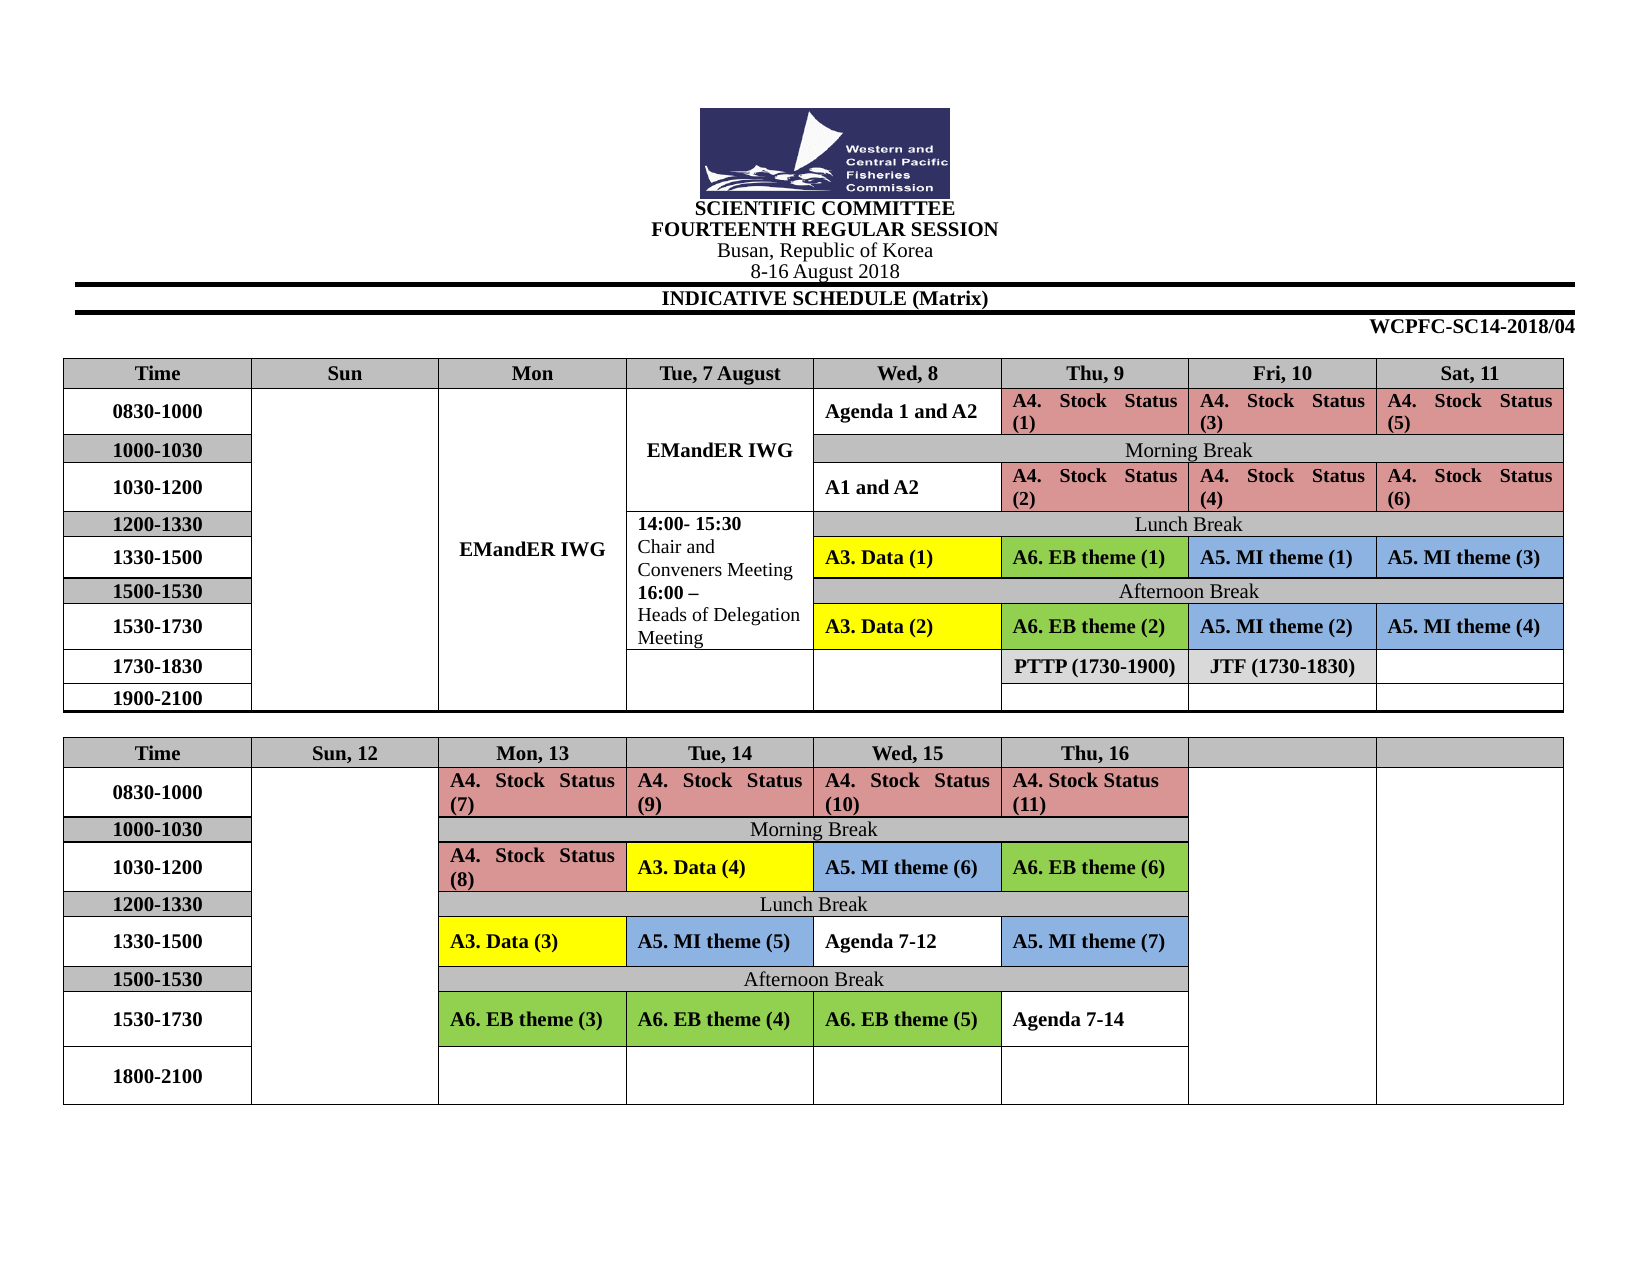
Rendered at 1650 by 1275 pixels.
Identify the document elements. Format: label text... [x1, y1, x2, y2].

table_cell A5. MI theme (5) [627, 917, 813, 966]
table_header Wed, 8 [814, 359, 1001, 388]
table_cell Afternoon Break [814, 579, 1563, 603]
table_cell A3. Data (1) [814, 537, 1001, 577]
table_cell A5. MI theme (3) [1377, 537, 1563, 577]
table_cell [1377, 650, 1563, 683]
table_cell A6. EB theme (4) [627, 992, 813, 1046]
text Busan, Republic of Korea [75, 241, 1575, 261]
table_header Wed, 15 [814, 738, 1001, 767]
table_cell [1377, 768, 1563, 1104]
table_cell 1900-2100 [64, 684, 251, 710]
table_cell JTF (1730-1830) [1189, 650, 1376, 683]
table_cell 1530-1730 [64, 992, 251, 1046]
table_cell A4. Stock Status (1) [1002, 389, 1188, 434]
table_cell [252, 768, 438, 1104]
table_header Time [64, 359, 251, 388]
table_cell [814, 1047, 1001, 1104]
table_cell Agenda 1 and A2 [814, 389, 1001, 434]
table_cell 1330-1500 [64, 917, 251, 966]
table_header Mon [439, 359, 626, 388]
table_cell 1030-1200 [64, 843, 251, 891]
table_cell A4. Stock Status (3) [1189, 389, 1376, 434]
table_cell 0830-1000 [64, 768, 251, 816]
table_cell A4. Stock Status (6) [1377, 463, 1563, 511]
table_header Tue, 14 [627, 738, 813, 767]
table_header [1377, 738, 1563, 767]
table_cell EMandER IWG [627, 389, 813, 511]
text FOURTEENTH REGULAR SESSION [75, 220, 1575, 241]
table_cell [1002, 684, 1188, 710]
table_cell [252, 389, 438, 710]
table_cell [1002, 1047, 1188, 1104]
table_cell A4. Stock Status (7) [439, 768, 626, 816]
table_cell 1800-2100 [64, 1047, 251, 1104]
table_cell Morning Break [814, 435, 1563, 462]
table_cell A6. EB theme (1) [1002, 537, 1188, 577]
table_cell 1730-1830 [64, 650, 251, 683]
table_cell Agenda 7-12 [814, 917, 1001, 966]
table_cell [627, 1047, 813, 1104]
table_cell 1030-1200 [64, 463, 251, 511]
table_cell Afternoon Break [439, 967, 1188, 991]
table_header Mon, 13 [439, 738, 626, 767]
table_cell 14:00- 15:30 Chair and Conveners Meeting 16:00 – Heads of Delegation Meeting [627, 512, 813, 649]
table_cell 1500-1530 [64, 967, 251, 991]
table_cell 1330-1500 [64, 537, 251, 577]
table_cell Agenda 7-14 [1002, 992, 1188, 1046]
table_cell A3. Data (2) [814, 604, 1001, 649]
table_cell [1189, 684, 1376, 710]
table_header Time [64, 738, 251, 767]
table_cell [1377, 684, 1563, 710]
table_cell Lunch Break [439, 892, 1188, 916]
table_header Sun [252, 359, 438, 388]
table_cell Lunch Break [814, 512, 1563, 536]
table_header [1189, 738, 1376, 767]
table_header Fri, 10 [1189, 359, 1376, 388]
table_cell A6. EB theme (6) [1002, 843, 1188, 891]
table_cell A6. EB theme (2) [1002, 604, 1188, 649]
table_header Thu, 16 [1002, 738, 1188, 767]
table_cell 1000-1030 [64, 435, 251, 462]
table_cell A5. MI theme (1) [1189, 537, 1376, 577]
table_cell [814, 650, 1001, 710]
table_cell 1200-1330 [64, 512, 251, 536]
table_header Thu, 9 [1002, 359, 1188, 388]
table_cell 1500-1530 [64, 579, 251, 603]
table_cell A4. Stock Status (8) [439, 843, 626, 891]
table_cell [1189, 768, 1376, 1104]
table_cell A6. EB theme (3) [439, 992, 626, 1046]
table_cell 0830-1000 [64, 389, 251, 434]
table_cell EMandER IWG [439, 389, 626, 710]
table_cell A4. Stock Status (11) [1002, 768, 1188, 816]
table_cell A4. Stock Status (9) [627, 768, 813, 816]
table_cell A4. Stock Status (5) [1377, 389, 1563, 434]
table_cell A5. MI theme (7) [1002, 917, 1188, 966]
table_cell 1000-1030 [64, 818, 251, 841]
text INDICATIVE SCHEDULE (Matrix) [75, 287, 1575, 310]
table_cell A5. MI theme (4) [1377, 604, 1563, 649]
table_cell [627, 650, 813, 710]
table_cell [439, 1047, 626, 1104]
table_cell A6. EB theme (5) [814, 992, 1001, 1046]
table_cell Morning Break [439, 818, 1188, 841]
table_cell A4. Stock Status (2) [1002, 463, 1188, 511]
text SCIENTIFIC COMMITTEE [75, 199, 1575, 220]
text 8-16 August 2018 [75, 261, 1575, 282]
table_header Sun, 12 [252, 738, 438, 767]
picture [700, 108, 950, 199]
table_cell A3. Data (4) [627, 843, 813, 891]
table_cell A5. MI theme (6) [814, 843, 1001, 891]
table_cell A3. Data (3) [439, 917, 626, 966]
table_cell 1200-1330 [64, 892, 251, 916]
table_header Sat, 11 [1377, 359, 1563, 388]
table_cell PTTP (1730-1900) [1002, 650, 1188, 683]
table_cell A5. MI theme (2) [1189, 604, 1376, 649]
table_cell A1 and A2 [814, 463, 1001, 511]
table_cell 1530-1730 [64, 604, 251, 649]
table_cell A4. Stock Status (4) [1189, 463, 1376, 511]
table_header Tue, 7 August [627, 359, 813, 388]
table_cell A4. Stock Status (10) [814, 768, 1001, 816]
text WCPFC-SC14-2018/04 [75, 315, 1575, 338]
